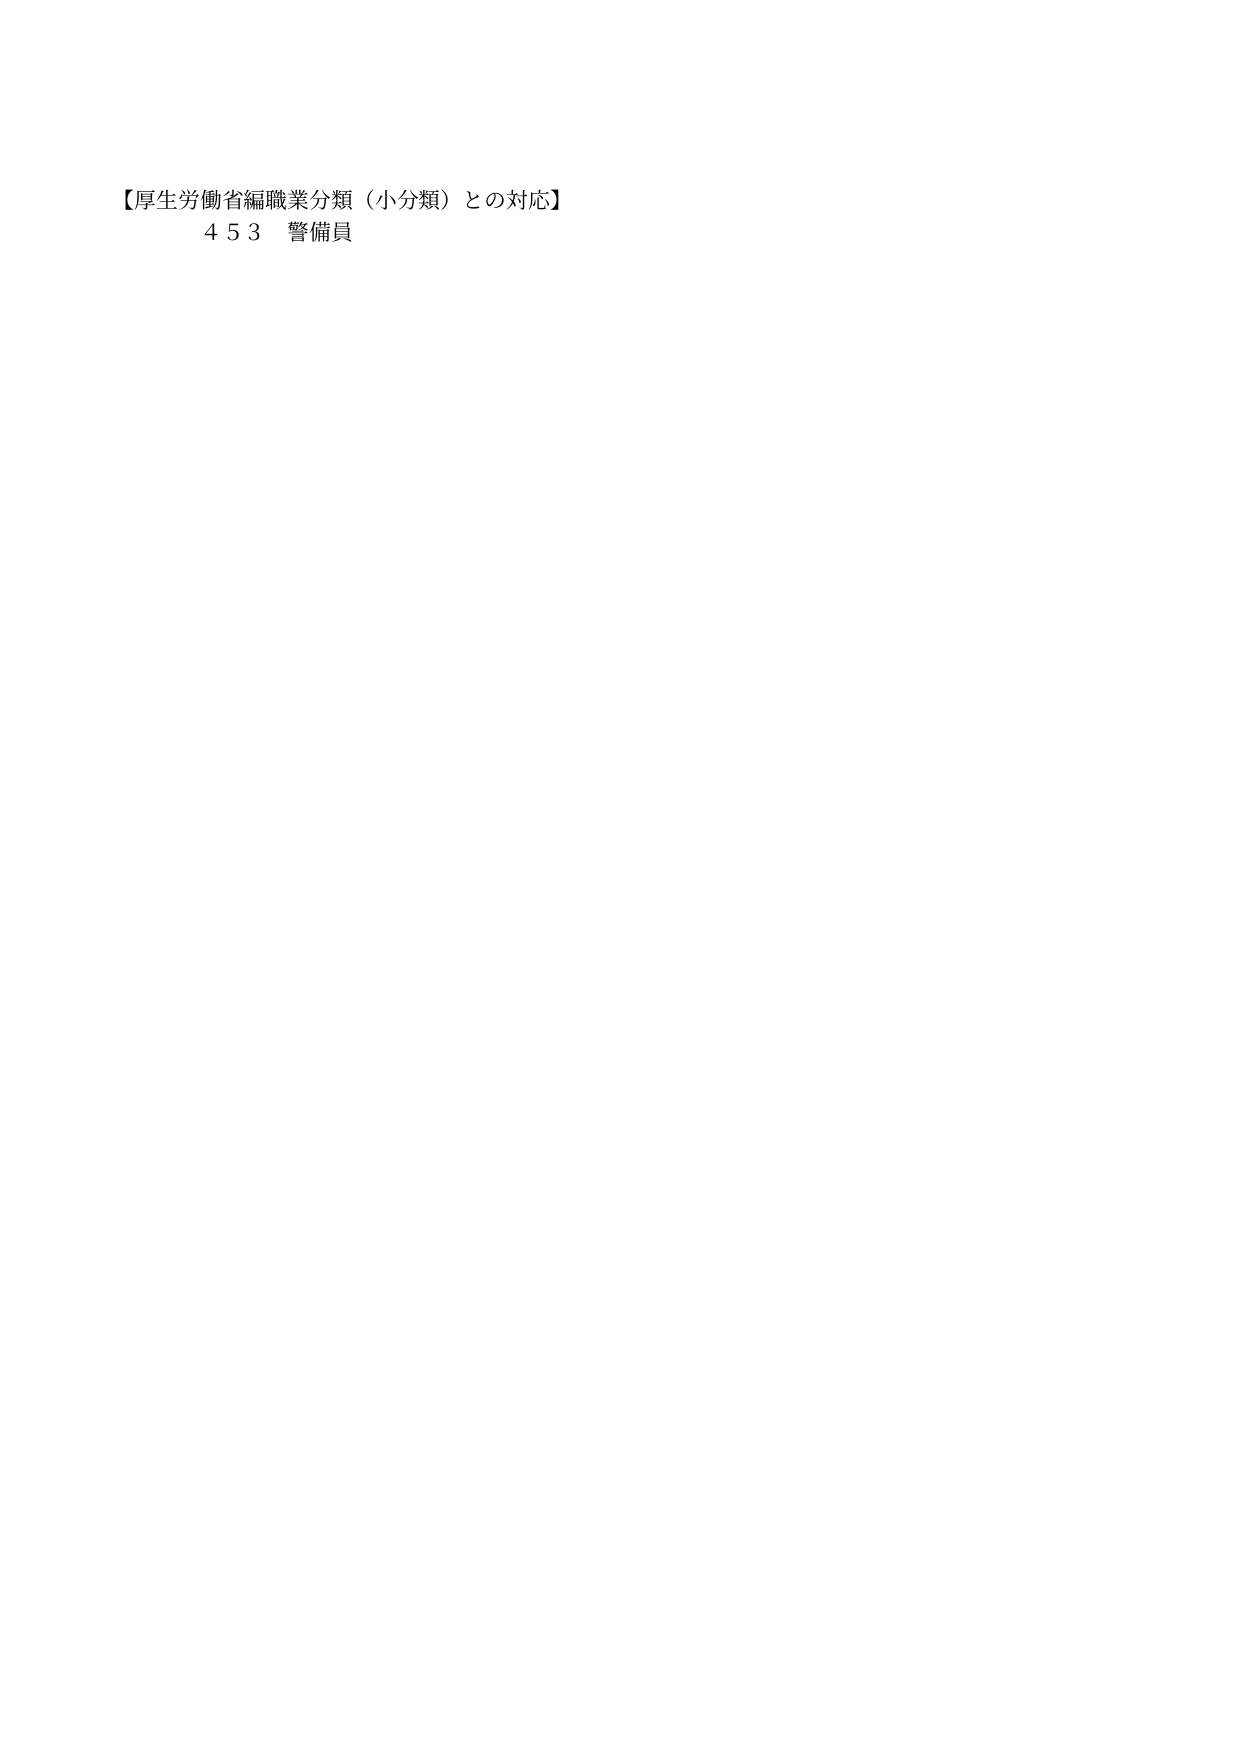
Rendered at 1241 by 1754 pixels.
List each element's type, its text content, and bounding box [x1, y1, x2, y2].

text 【厚生労働省編職業分類（小分類）との対応】 [112, 182, 1128, 215]
text ４５３ 警備員 [200, 215, 1128, 247]
